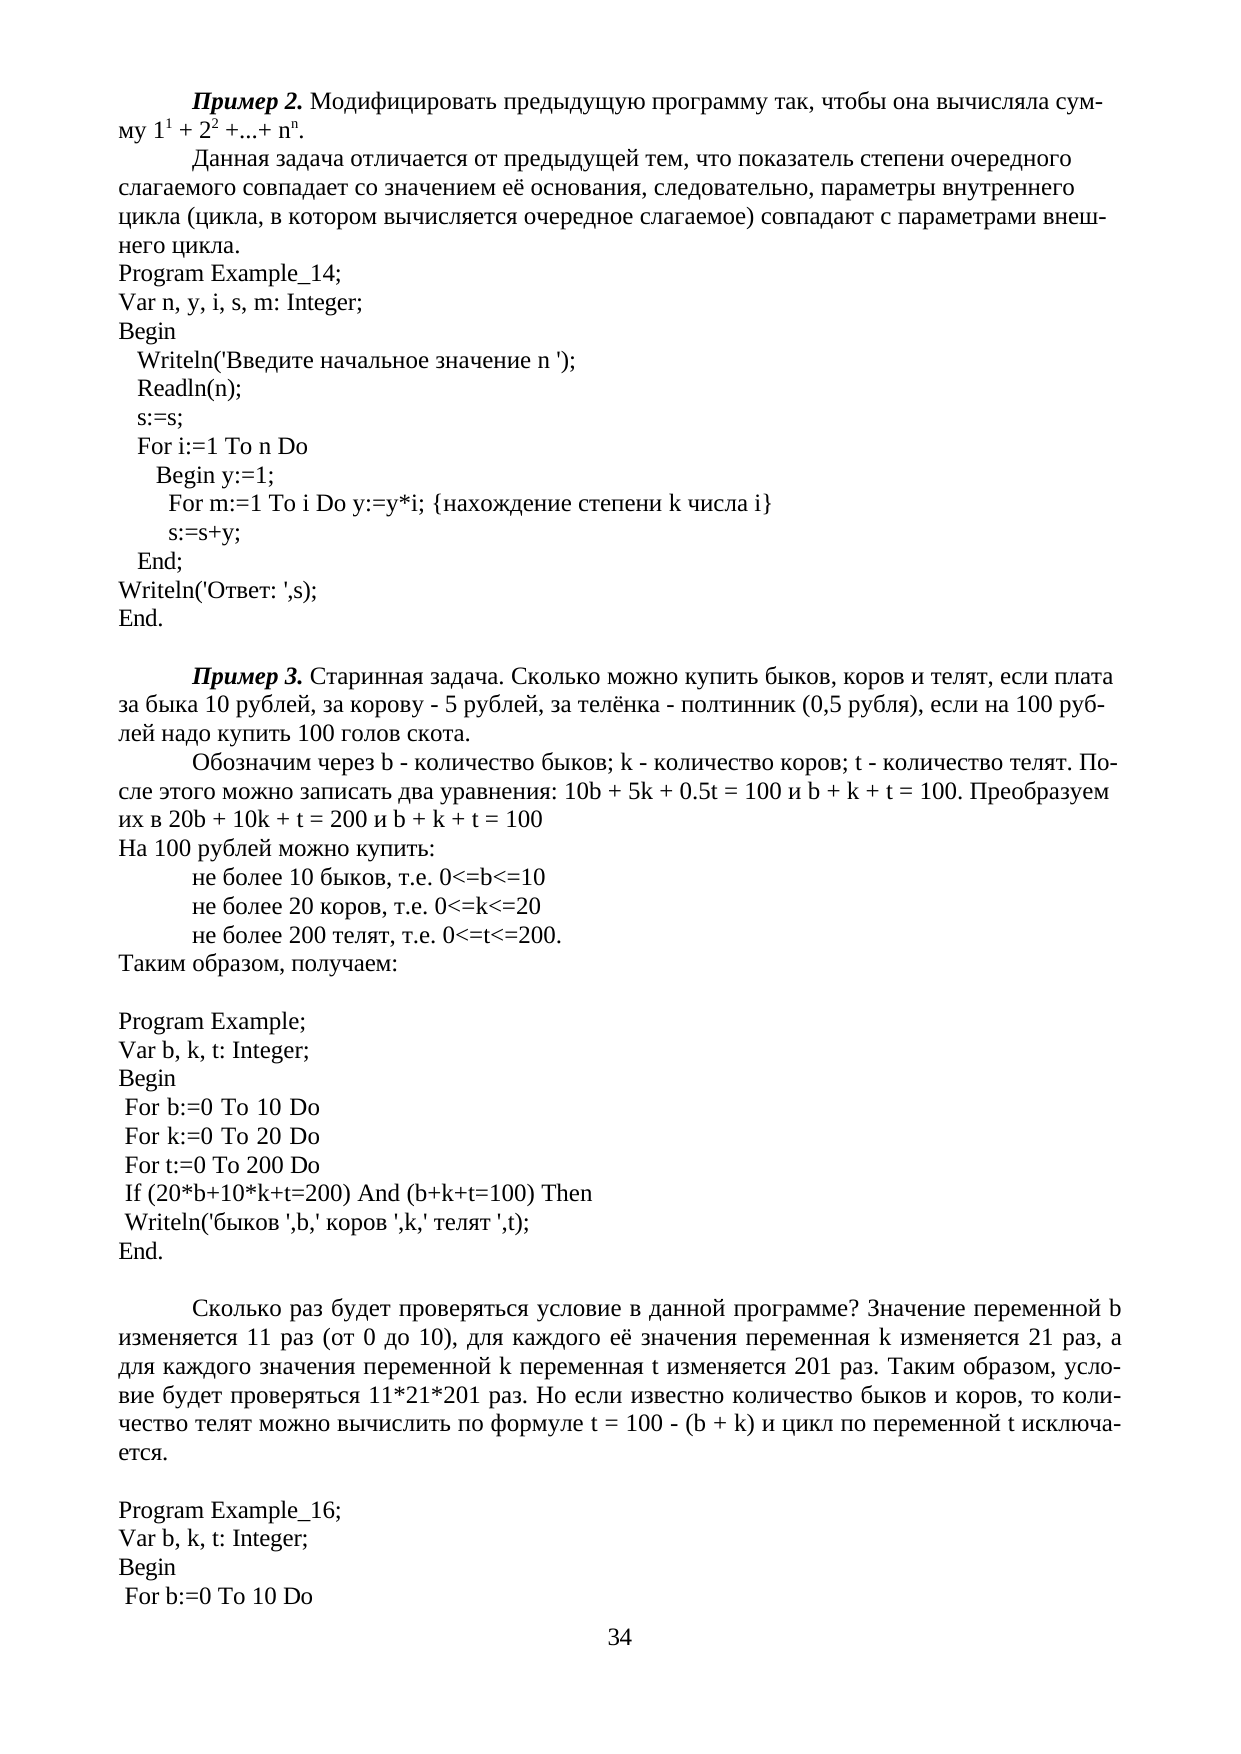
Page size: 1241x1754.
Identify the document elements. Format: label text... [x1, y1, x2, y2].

text For m:=1 To i Do y:=y*i; {нахождение степени k числа i} s:=s+y; [168, 488, 839, 546]
text Begin [118, 1552, 344, 1581]
text End; [118, 546, 319, 575]
text Var b, k, t: Integer; [118, 1523, 344, 1552]
text Program Example_16; [118, 1495, 344, 1523]
text Таким образом, получаем: [118, 948, 1152, 977]
text For b:=0 To 10 Do [124, 1581, 1152, 1610]
text Данная задача отличается от предыдущей тем, что показатель степени очередного слагаемого совпадает со значением её основания, следовательно, параметры внутреннего цикла (цикла, в котором вычисляется очередное слагаемое) совпадают с параметрами внеш- него цикла. [118, 143, 1120, 258]
text End. [118, 603, 319, 632]
text Program Example_14; [118, 258, 364, 287]
text не более 10 быков, т.е. 0<=b<=10 не более 20 коров, т.е. 0<=k<=20 не более 200 телят, т.е. 0<=t<=200. [192, 862, 563, 948]
text Обозначим через b - количество быков; k - количество коров; t - количество телят. По- сле этого можно записать два уравнения: 10b + 5k + 0.5t = 100 и b + k + t = 100. Преобразуем их в 20b + 10k + t = 200 и b + k + t = 100 [118, 747, 1120, 833]
text Пример 2. Модифицировать предыдущую программу так, чтобы она вычисляла сум- му 11 + 22 +...+ nn. [118, 86, 1120, 143]
text s:=s; [137, 402, 1152, 431]
text Writeln('Ответ: ',s); [118, 575, 319, 603]
text For i:=1 To n Do Begin y:=1; [137, 431, 339, 488]
text End. [118, 1236, 1152, 1265]
text Program Example; Var b, k, t: Integer; Begin [118, 1006, 339, 1092]
text Writeln('Введите начальное значение n '); Readln(n); [137, 345, 638, 402]
text Var n, y, i, s, m: Integer; [118, 287, 364, 316]
text If (20*b+10*k+t=200) And (b+k+t=100) Then Writeln('быков ',b,' коров ',k,' телят ',t); [124, 1178, 638, 1236]
text Пример 3. Старинная задача. Сколько можно купить быков, коров и телят, если плата за быка 10 рублей, за корову - 5 рублей, за телёнка - полтинник (0,5 рубля), если на 100 руб- лей надо купить 100 голов скота. [118, 661, 1120, 747]
text Begin [118, 316, 364, 345]
text For b:=0 To 10 Do For k:=0 To 20 Do For t:=0 To 200 Do [124, 1092, 320, 1178]
text На 100 рублей можно купить: [118, 833, 1152, 862]
text Сколько раз будет проверяться условие в данной программе? Значение переменной b изменяется 11 раз (от 0 до 10), для каждого её значения переменная k изменяется 21 раз, а для каждого значения переменной k переменная t изменяется 201 раз. Таким образом, усло- вие будет проверяться 11*21*201 раз. Но если известно количество быков и коров, то коли- чество телят можно вычислить по формуле t = 100 - (b + k) и цикл по переменной t исключа- ется. [118, 1293, 1123, 1466]
